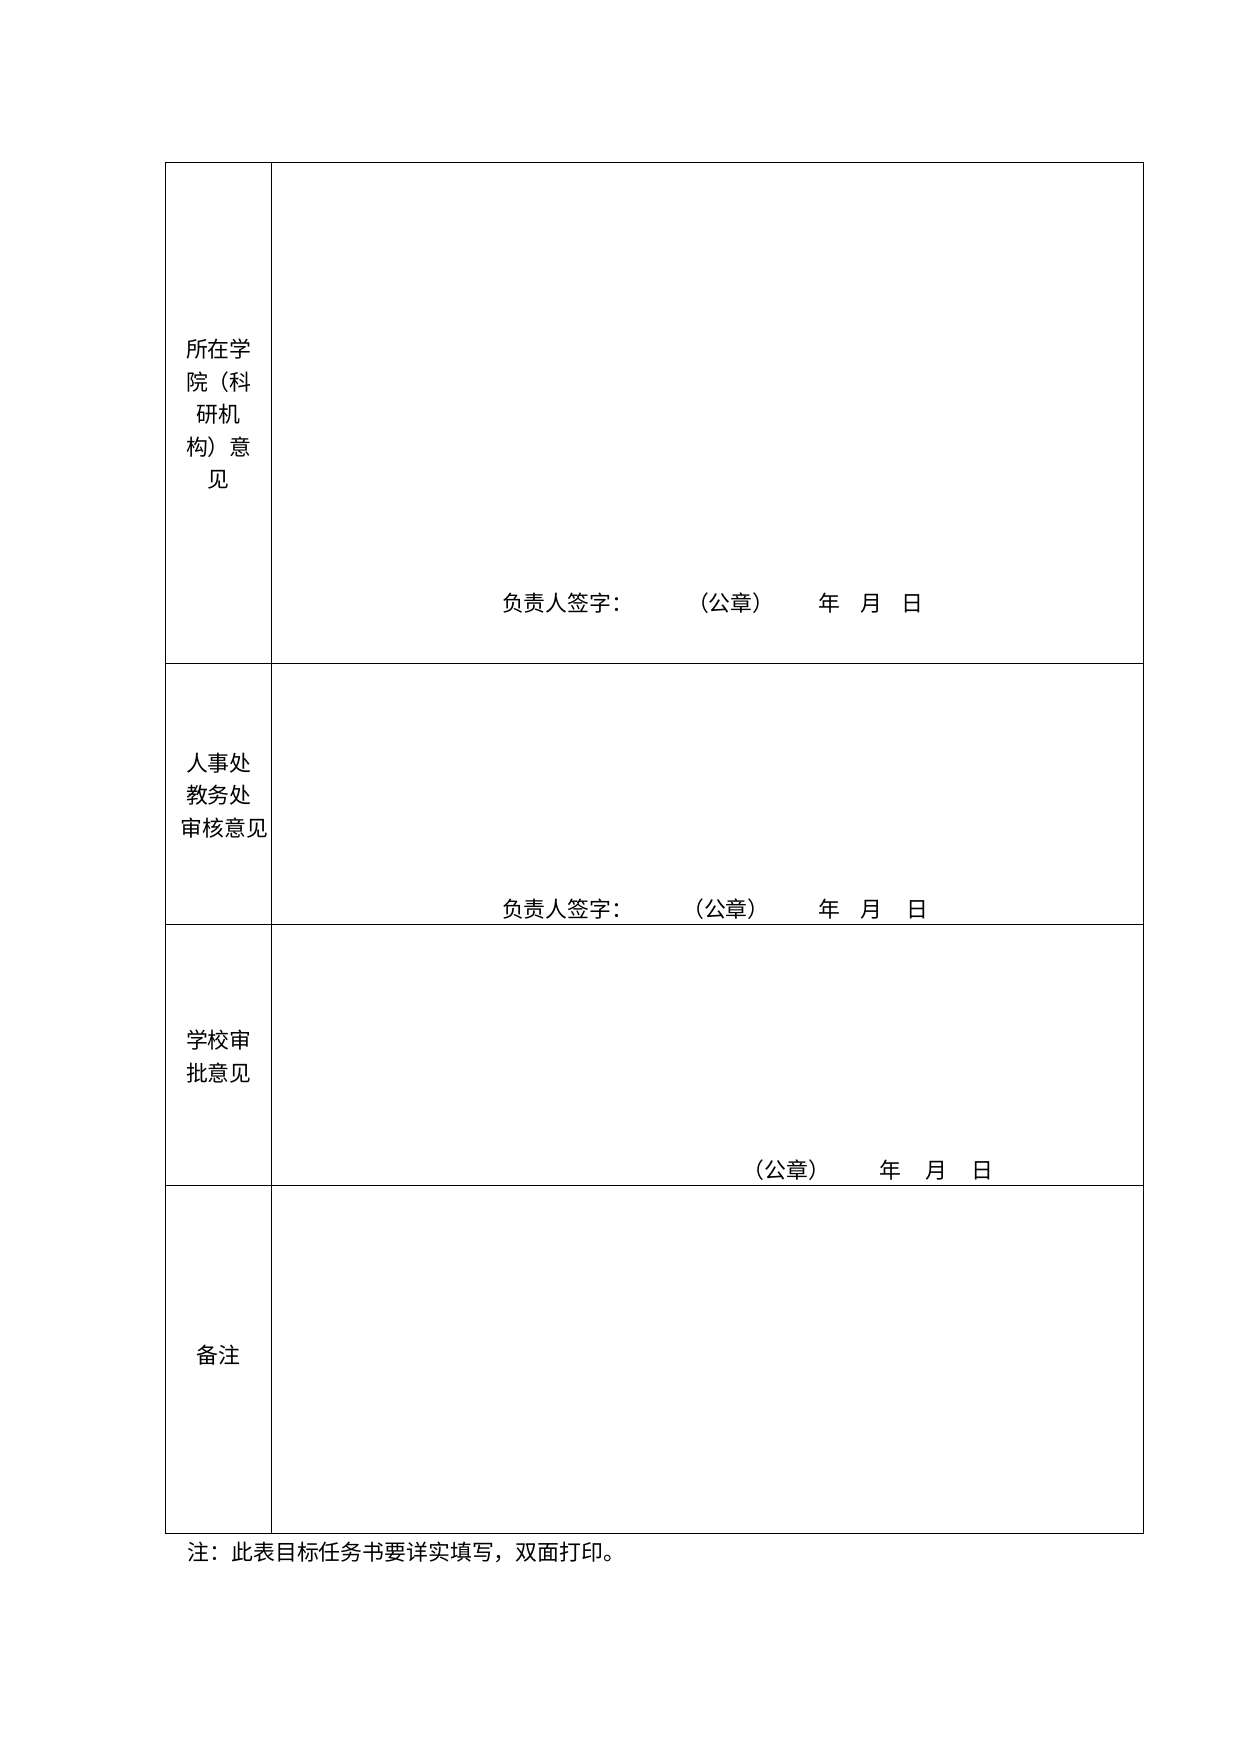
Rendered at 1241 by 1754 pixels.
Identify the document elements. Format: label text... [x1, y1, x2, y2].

table_cell （公章） 年 月 日 [272, 925, 1143, 1185]
table_cell 人事处教务处 审核意见 [166, 664, 271, 924]
table_cell 备注 [166, 1186, 271, 1533]
text 注：此表目标任务书要详实填写，双面打印。 [187, 1534, 1053, 1567]
table_cell 负责人签字： （公章） 年 月 日 [272, 664, 1143, 924]
table_cell 负责人签字： （公章） 年 月 日 [272, 163, 1143, 663]
table_cell 所在学院（科研机构）意见 [166, 163, 271, 663]
table_cell [272, 1186, 1143, 1533]
table_cell 学校审批意见 [166, 925, 271, 1185]
